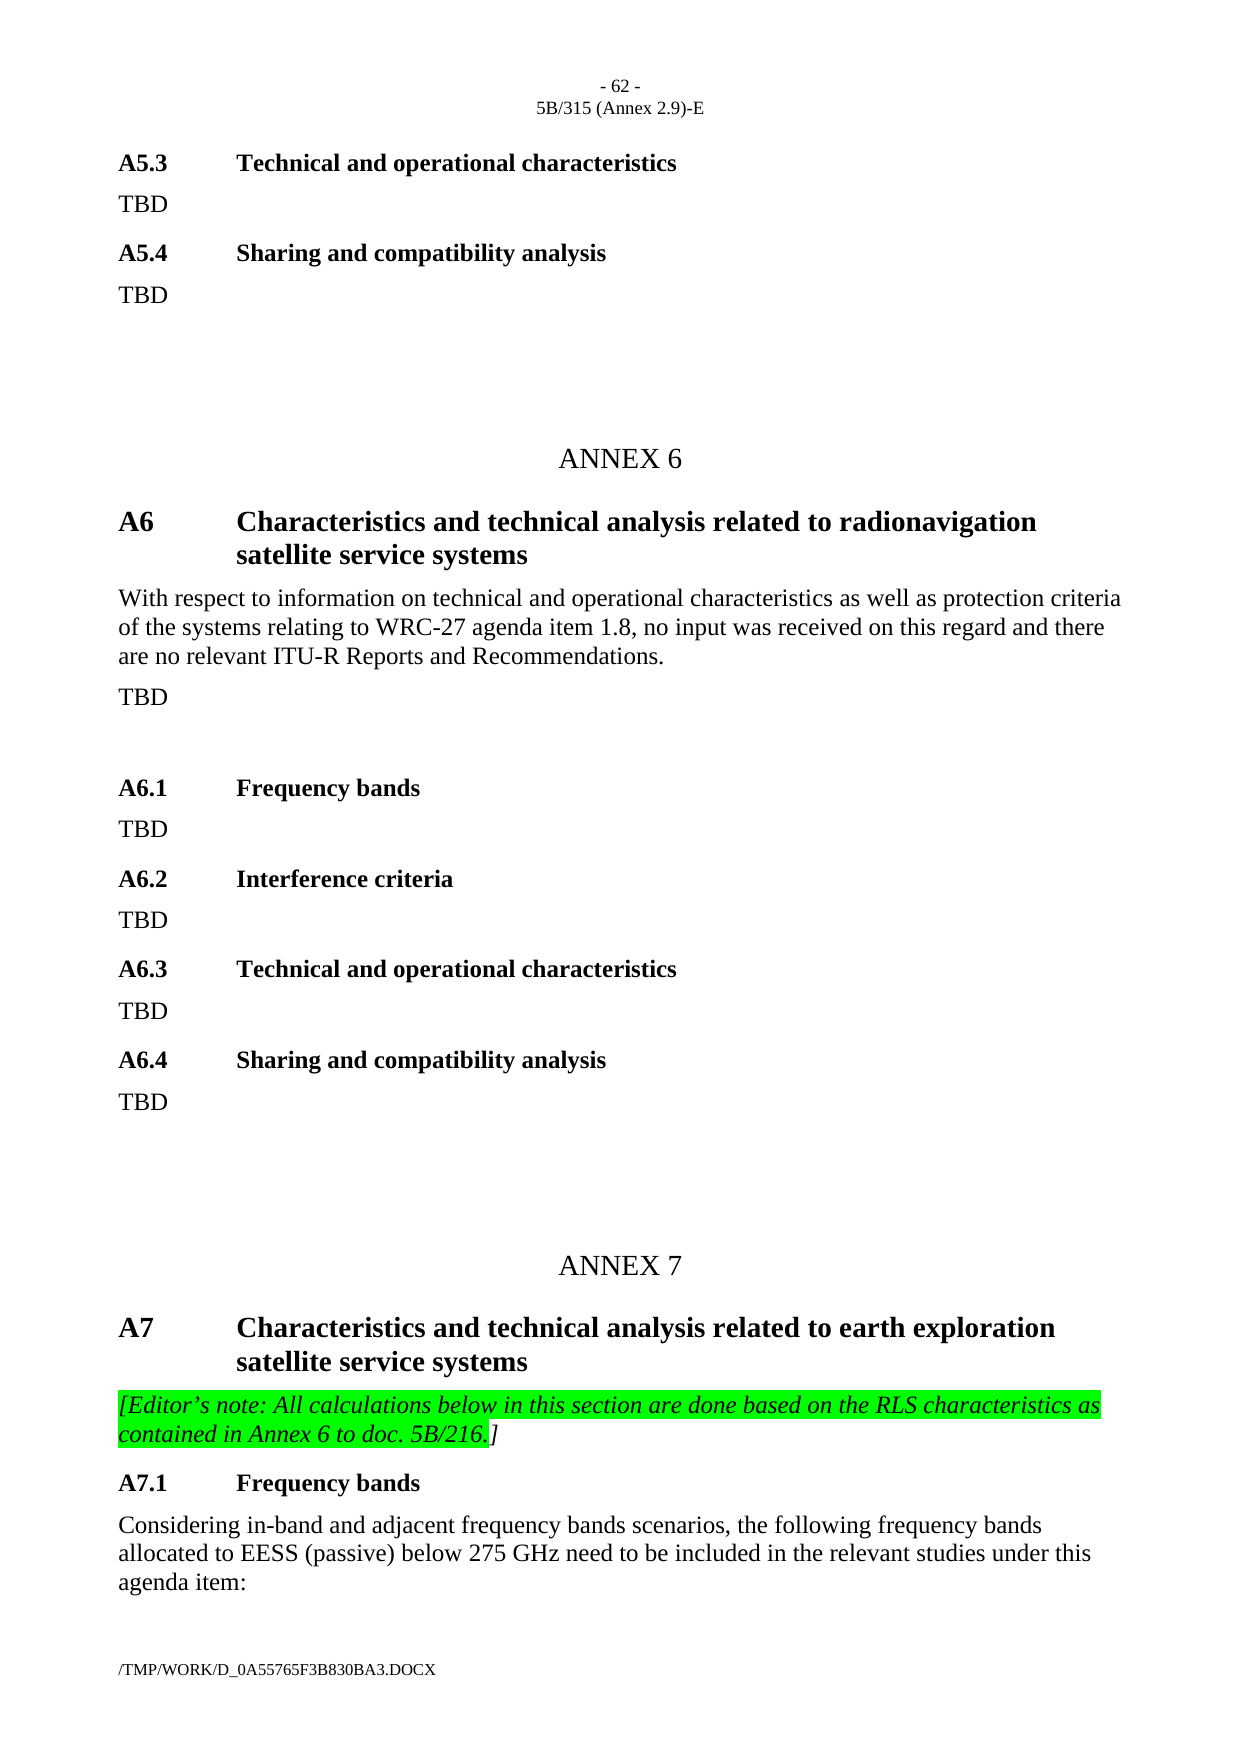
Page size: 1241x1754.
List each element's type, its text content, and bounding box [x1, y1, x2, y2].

text TBD [118, 905, 1122, 934]
subtitle A5.4 Sharing and compatibility analysis [118, 238, 1122, 267]
text TBD [118, 814, 1122, 843]
text Annex 7 [118, 1248, 1122, 1281]
subtitle A6.1 Frequency bands [118, 773, 1122, 802]
text TBD [118, 189, 1122, 218]
subtitle A6.3 Technical and operational characteristics [118, 954, 1122, 983]
text TBD [118, 280, 1122, 308]
subtitle A7 Characteristics and technical analysis related to earth exploration satellite service systems [118, 1311, 1122, 1378]
subtitle A6 Characteristics and technical analysis related to radionavigation satellite service systems [118, 504, 1122, 571]
text Annex 6 [118, 441, 1122, 474]
subtitle A6.4 Sharing and compatibility analysis [118, 1045, 1122, 1074]
subtitle A7.1 Frequency bands [118, 1468, 1122, 1497]
text [Editor’s note: All calculations below in this section are done based on the RLS characteristics as contained in Annex 6 to doc. 5B/216.] [489, 1390, 1122, 1448]
text Considering in-band and adjacent frequency bands scenarios, the following frequency bands allocated to EESS (passive) below 275 GHz need to be included in the relevant studies under this agenda item: [118, 1510, 1122, 1596]
text TBD [118, 1087, 1122, 1115]
text TBD [118, 996, 1122, 1024]
text TBD [118, 682, 1122, 711]
subtitle A6.2 Interference criteria [118, 864, 1122, 892]
subtitle A5.3 Technical and operational characteristics [118, 148, 1122, 176]
text With respect to information on technical and operational characteristics as well as protection criteria of the systems relating to WRC-27 agenda item 1.8, no input was received on this regard and there are no relevant ITU-R Reports and Recommendations. [118, 583, 1122, 669]
